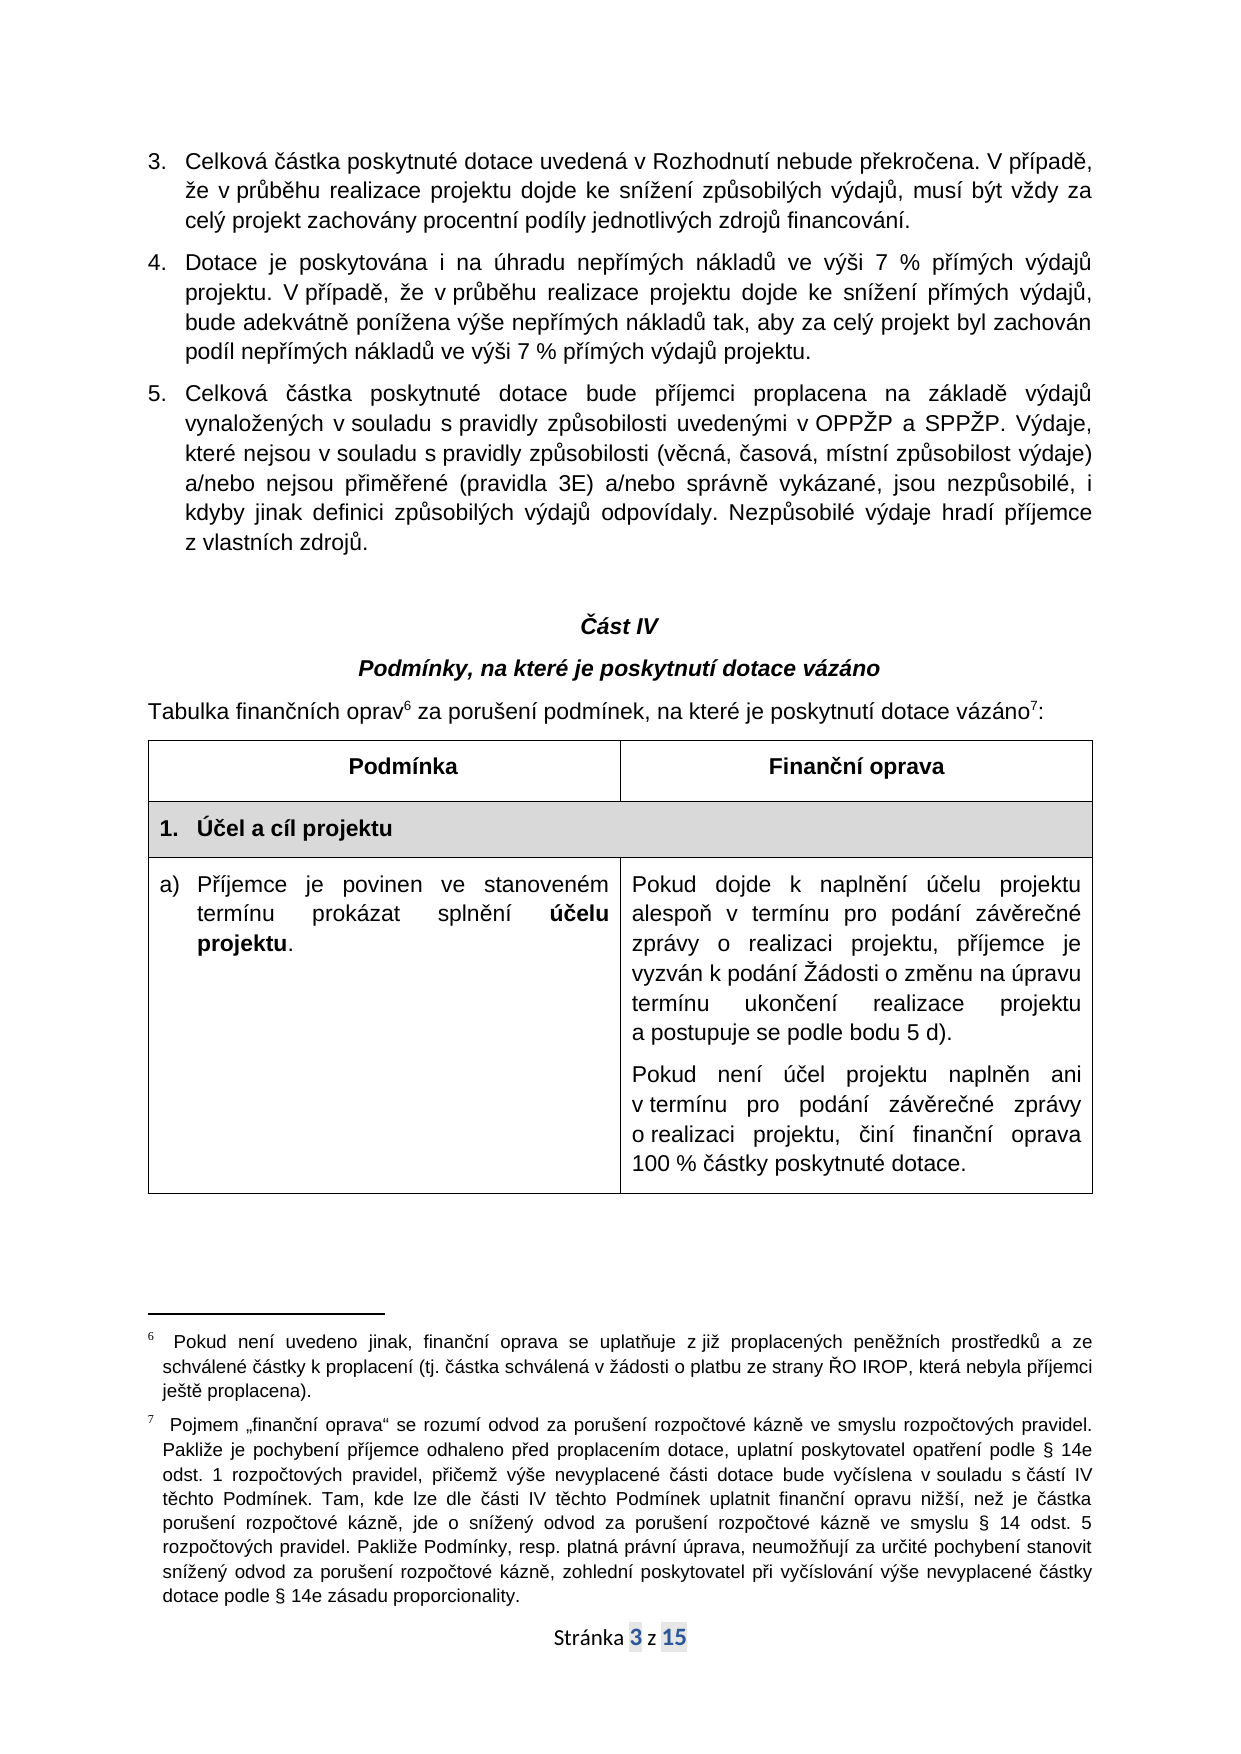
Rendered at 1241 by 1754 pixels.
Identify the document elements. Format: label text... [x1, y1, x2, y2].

list Dotace je poskytována i na úhradu nepřímých nákladů ve výši 7 % přímých výdajů projektu. V případě, že v průběhu realizace projektu dojde ke snížení přímých výdajů, bude adekvátně ponížena výše nepřímých nákladů tak, aby za celý projekt byl zachován podíl nepřímých nákladů ve výši 7 % přímých výdajů projektu. [148, 249, 1093, 364]
list Celková částka poskytnuté dotace uvedená v Rozhodnutí nebude překročena. V případě, že v průběhu realizace projektu dojde ke snížení způsobilých výdajů, musí být vždy za celý projekt zachovány procentní podíly jednotlivých zdrojů financování. [148, 148, 1093, 233]
subtitle Část IV [148, 613, 1093, 639]
text Tabulka finančních oprav za porušení podmínek, na které je poskytnutí dotace vázáno: [148, 698, 1093, 724]
table_cell Účel a cíl projektu [149, 802, 1092, 857]
table_cell Příjemce je povinen ve stanoveném termínu prokázat splnění účelu projektu. [149, 858, 620, 1193]
subtitle Podmínky, na které je poskytnutí dotace vázáno [148, 655, 1093, 682]
list Celková částka poskytnuté dotace bude příjemci proplacena na základě výdajů vynaložených v souladu s pravidly způsobilosti uvedenými v OPPŽP a SPPŽP. Výdaje, které nejsou v souladu s pravidly způsobilosti (věcná, časová, místní způsobilost výdaje) a/nebo nejsou přiměřené (pravidla 3E) a/nebo správně vykázané, jsou nezpůsobilé, i kdyby jinak definici způsobilých výdajů odpovídaly. Nezpůsobilé výdaje hradí příjemce z vlastních zdrojů. [148, 380, 1093, 555]
table_header Podmínka [149, 741, 620, 801]
table_cell Pokud dojde k naplnění účelu projektu alespoň v termínu pro podání závěrečné zprávy o realizaci projektu, příjemce je vyzván k podání Žádosti o změnu na úpravu termínu ukončení realizace projektu a postupuje se podle bodu 5 d). Pokud není účel projektu naplněn ani v termínu pro podání závěrečné zprávy o realizaci projektu, činí finanční oprava 100 % částky poskytnuté dotace. [621, 858, 1092, 1193]
table_header Finanční oprava [621, 741, 1092, 801]
